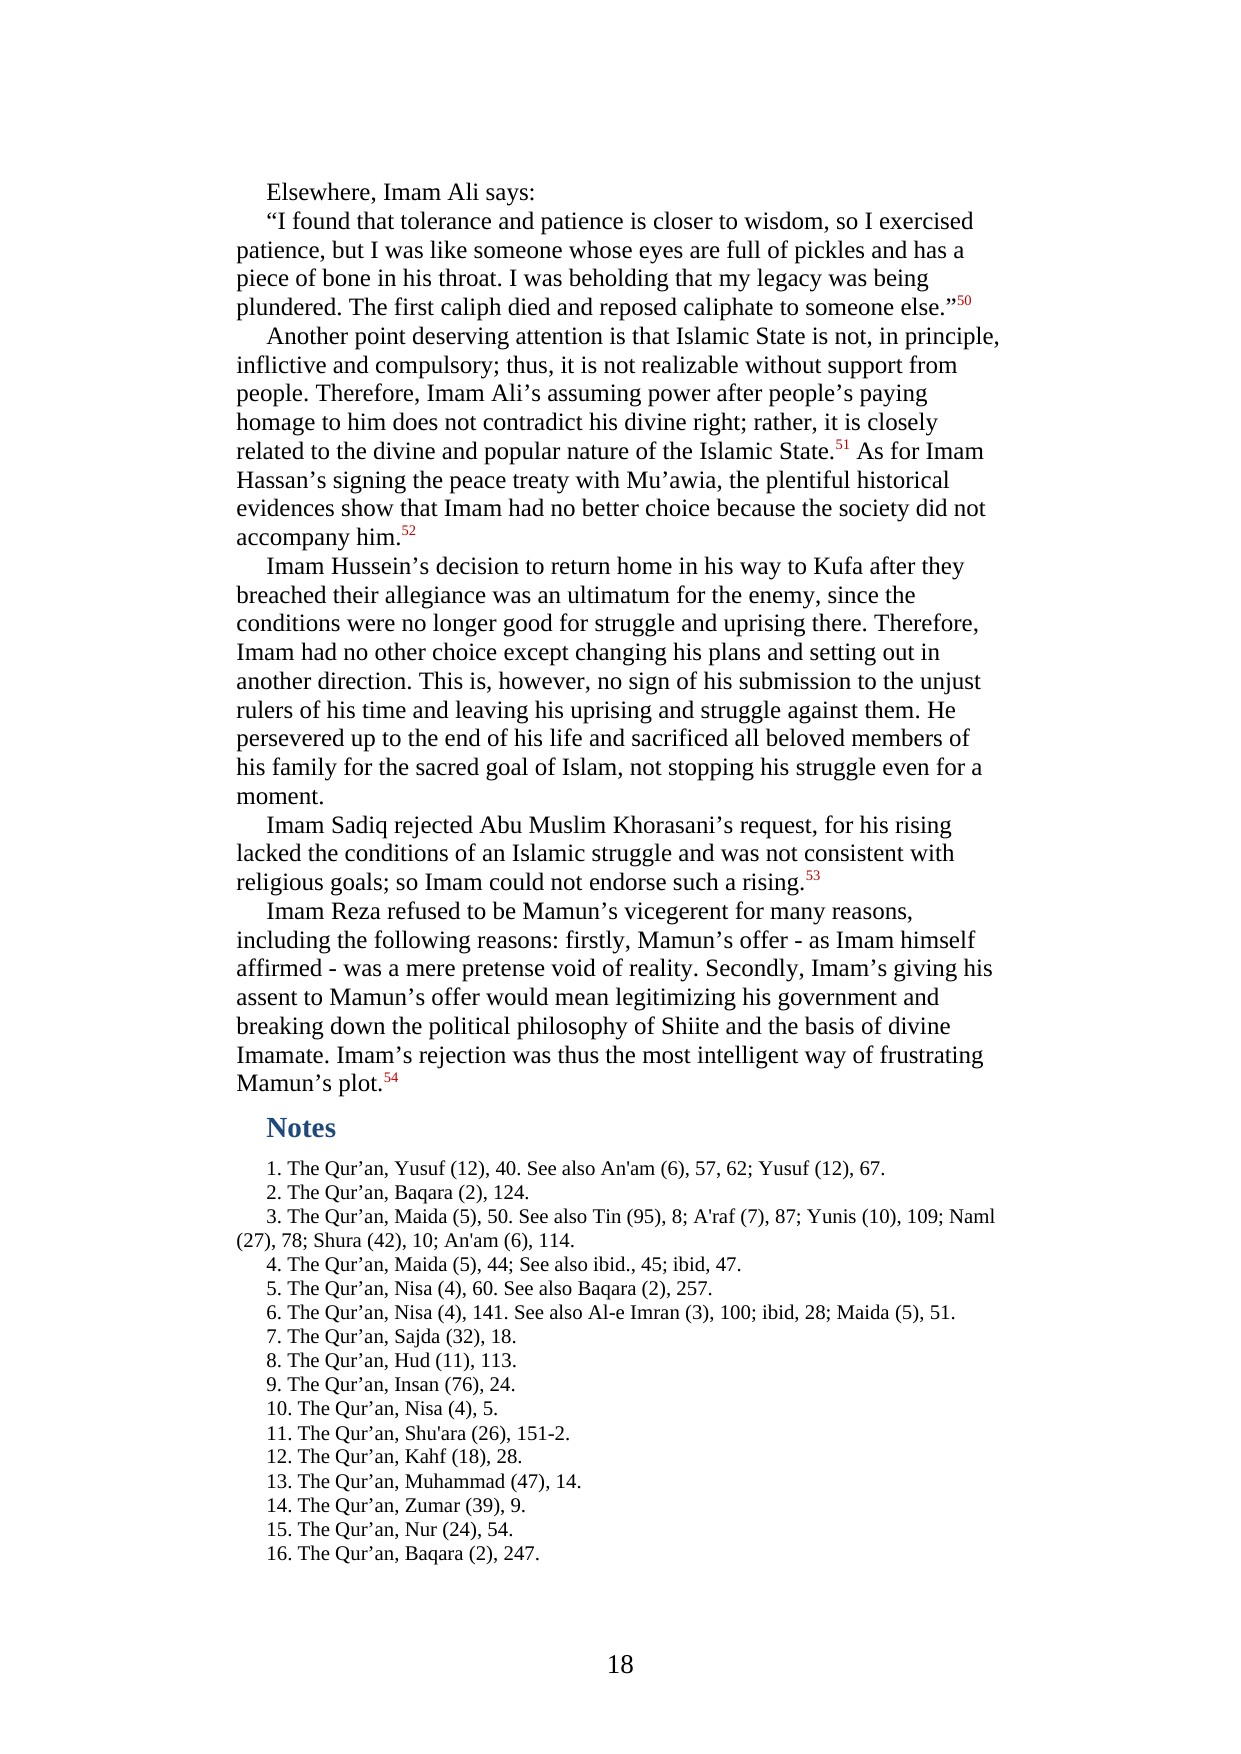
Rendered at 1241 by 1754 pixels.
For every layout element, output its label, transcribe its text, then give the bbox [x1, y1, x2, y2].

text Elsewhere, Imam Ali says: [236, 177, 1004, 206]
text 1. The Qur’an, Yusuf (12), 40. See also An'am (6), 57, 62; Yusuf (12), 67. [236, 1156, 1004, 1180]
text Imam Hussein’s decision to return home in his way to Kufa after they breached their allegiance was an ultimatum for the enemy, since the conditions were no longer good for struggle and uprising there. Therefore, Imam had no other choice except changing his plans and setting out in another direction. This is, however, no sign of his submission to the unjust rulers of his time and leaving his uprising and struggle against them. He persevered up to the end of his life and sacrificed all beloved members of his family for the sacred goal of Islam, not stopping his struggle even for a moment. [236, 551, 1004, 810]
text 4. The Qur’an, Maida (5), 44; See also ibid., 45; ibid, 47. [236, 1252, 1004, 1276]
text 12. The Qur’an, Kahf (18), 28. [236, 1444, 1004, 1468]
text 2. The Qur’an, Baqara (2), 124. [236, 1180, 1004, 1204]
text 16. The Qur’an, Baqara (2), 247. [236, 1541, 1004, 1565]
text 14. The Qur’an, Zumar (39), 9. [236, 1493, 1004, 1517]
text 10. The Qur’an, Nisa (4), 5. [236, 1396, 1004, 1420]
subtitle Notes [236, 1110, 1004, 1143]
text Imam Reza refused to be Mamun’s vicegerent for many reasons, including the following reasons: firstly, Mamun’s offer - as Imam himself affirmed - was a mere pretense void of reality. Secondly, Imam’s giving his assent to Mamun’s offer would mean legitimizing his government and breaking down the political philosophy of Shiite and the basis of divine Imamate. Imam’s rejection was thus the most intelligent way of frustrating Mamun’s plot.54 [236, 896, 1004, 1097]
text 15. The Qur’an, Nur (24), 54. [236, 1517, 1004, 1541]
text 5. The Qur’an, Nisa (4), 60. See also Baqara (2), 257. [236, 1276, 1004, 1300]
text 13. The Qur’an, Muhammad (47), 14. [236, 1468, 1004, 1493]
text Imam Sadiq rejected Abu Muslim Khorasani’s request, for his rising lacked the conditions of an Islamic struggle and was not consistent with religious goals; so Imam could not endorse such a rising.53 [236, 810, 1004, 896]
text “I found that tolerance and patience is closer to wisdom, so I exercised patience, but I was like someone whose eyes are full of pickles and has a piece of bone in his throat. I was beholding that my legacy was being plundered. The first caliph died and reposed caliphate to someone else.”50 [236, 206, 1004, 321]
text Another point deserving attention is that Islamic State is not, in principle, inflictive and compulsory; thus, it is not realizable without support from people. Therefore, Imam Ali’s assuming power after people’s paying homage to him does not contradict his divine right; rather, it is closely related to the divine and popular nature of the Islamic State.51 As for Imam Hassan’s signing the peace treaty with Mu’awia, the plentiful historical evidences show that Imam had no better choice because the society did not accompany him.52 [236, 321, 1004, 551]
text 3. The Qur’an, Maida (5), 50. See also Tin (95), 8; A'raf (7), 87; Yunis (10), 109; Naml (27), 78; Shura (42), 10; An'am (6), 114. [236, 1204, 1004, 1252]
text 11. The Qur’an, Shu'ara (26), 151-2. [236, 1420, 1004, 1444]
text 8. The Qur’an, Hud (11), 113. [236, 1348, 1004, 1372]
text 7. The Qur’an, Sajda (32), 18. [236, 1324, 1004, 1348]
text 9. The Qur’an, Insan (76), 24. [236, 1372, 1004, 1396]
text 6. The Qur’an, Nisa (4), 141. See also Al-e Imran (3), 100; ibid, 28; Maida (5), 51. [236, 1300, 1004, 1324]
